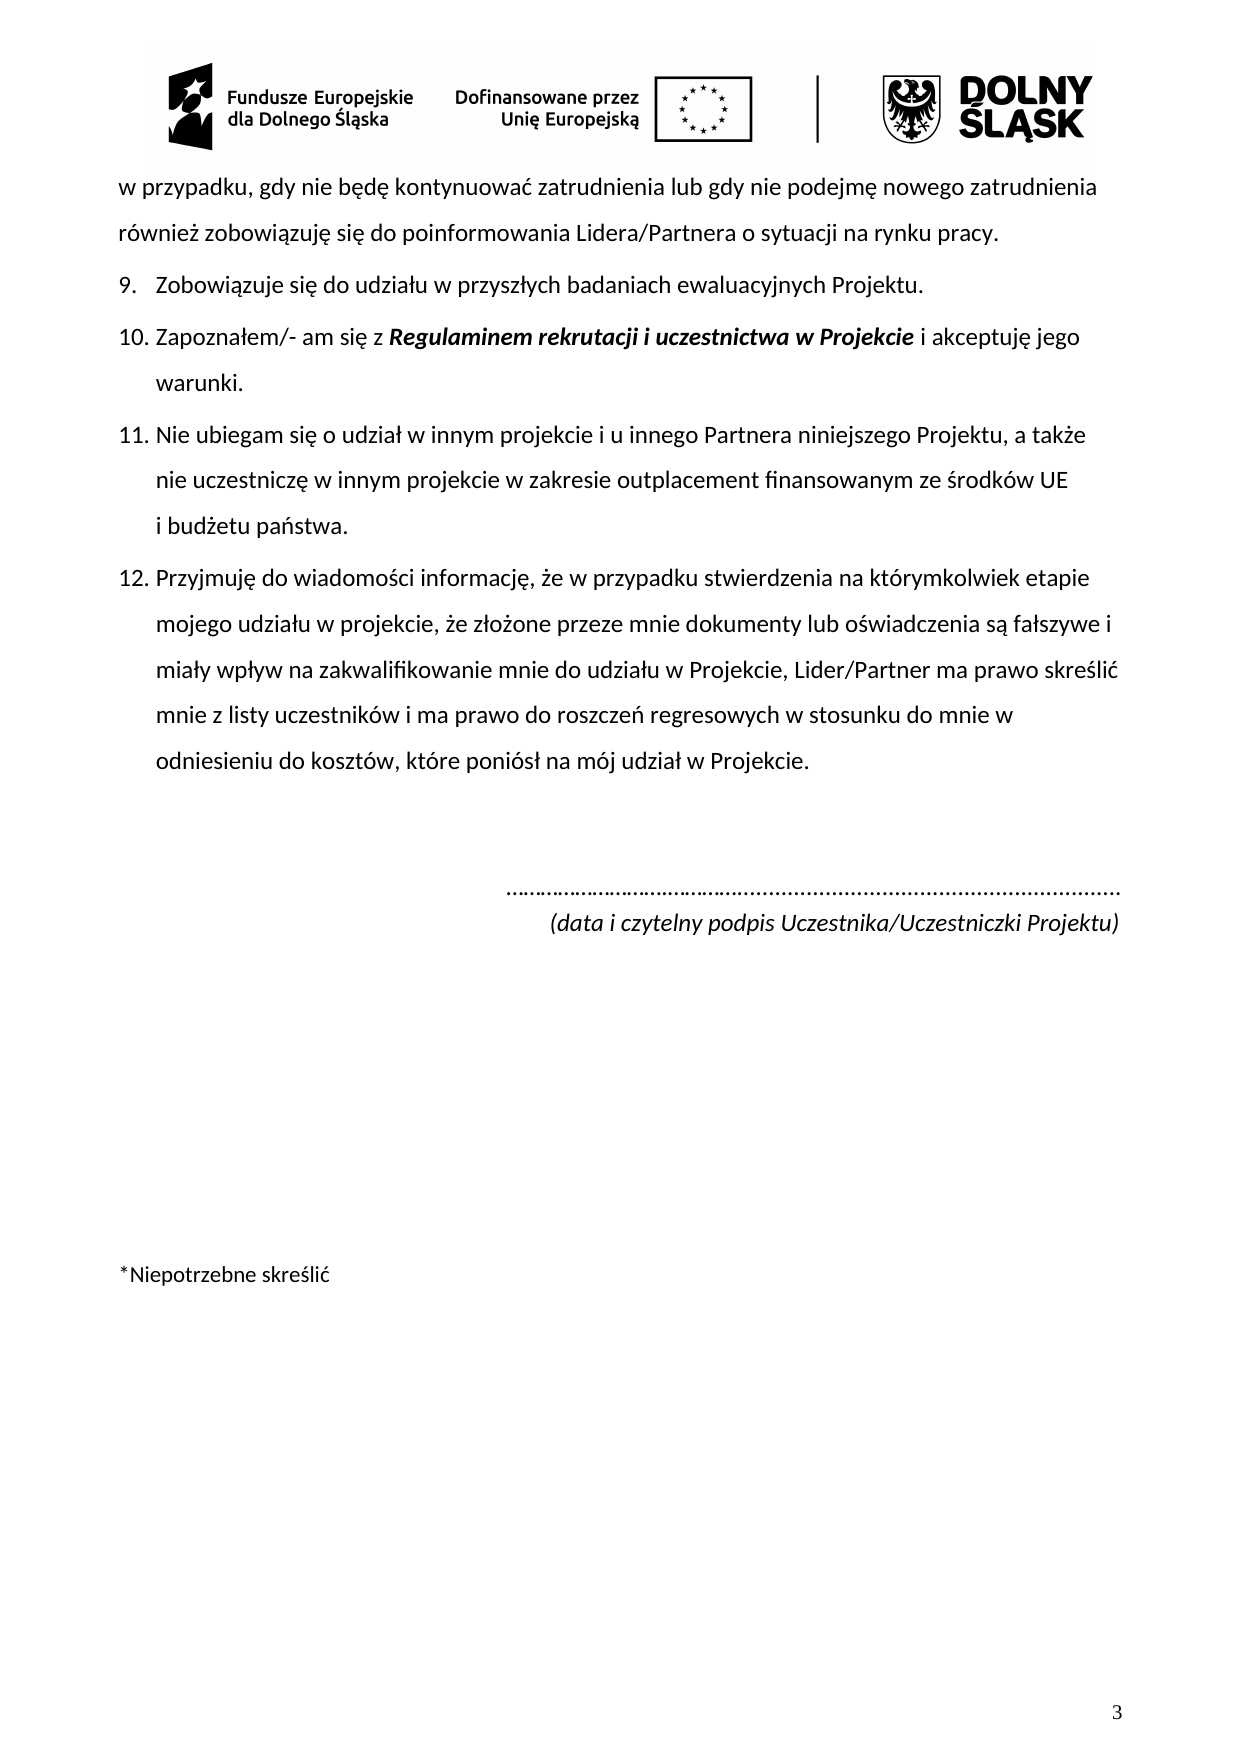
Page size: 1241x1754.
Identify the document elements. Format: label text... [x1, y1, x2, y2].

text w przypadku, gdy nie będę kontynuować zatrudnienia lub gdy nie podejmę nowego zatrudnienia również zobowiązuję się do poinformowania Lidera/Partnera o sytuacji na rynku pracy. [118, 171, 1122, 248]
list Nie ubiegam się o udział w innym projekcie i u innego Partnera niniejszego Projektu, a także nie uczestniczę w innym projekcie w zakresie outplacement finansowanym ze środków UE i budżetu państwa. [118, 419, 1122, 541]
list Zapoznałem/- am się z Regulaminem rekrutacji i uczestnictwa w Projekcie i akceptuję jego warunki. [118, 321, 1122, 397]
list Przyjmuję do wiadomości informację, że w przypadku stwierdzenia na którymkolwiek etapie mojego udziału w projekcie, że złożone przeze mnie dokumenty lub oświadczenia są fałszywe i miały wpływ na zakwalifikowanie mnie do udziału w Projekcie, Lider/Partner ma prawo skreślić mnie z listy uczestników i ma prawo do roszczeń regresowych w stosunku do mnie w odniesieniu do kosztów, które poniósł na mój udział w Projekcie. [118, 562, 1122, 776]
text ……………………….…………............................................................. [156, 871, 1122, 901]
picture [147, 41, 1093, 172]
text *Niepotrzebne skreślić [118, 1260, 1122, 1288]
list Zobowiązuje się do udziału w przyszłych badaniach ewaluacyjnych Projektu. [118, 269, 1122, 300]
text (data i czytelny podpis Uczestnika/Uczestniczki Projektu) [118, 907, 1122, 938]
